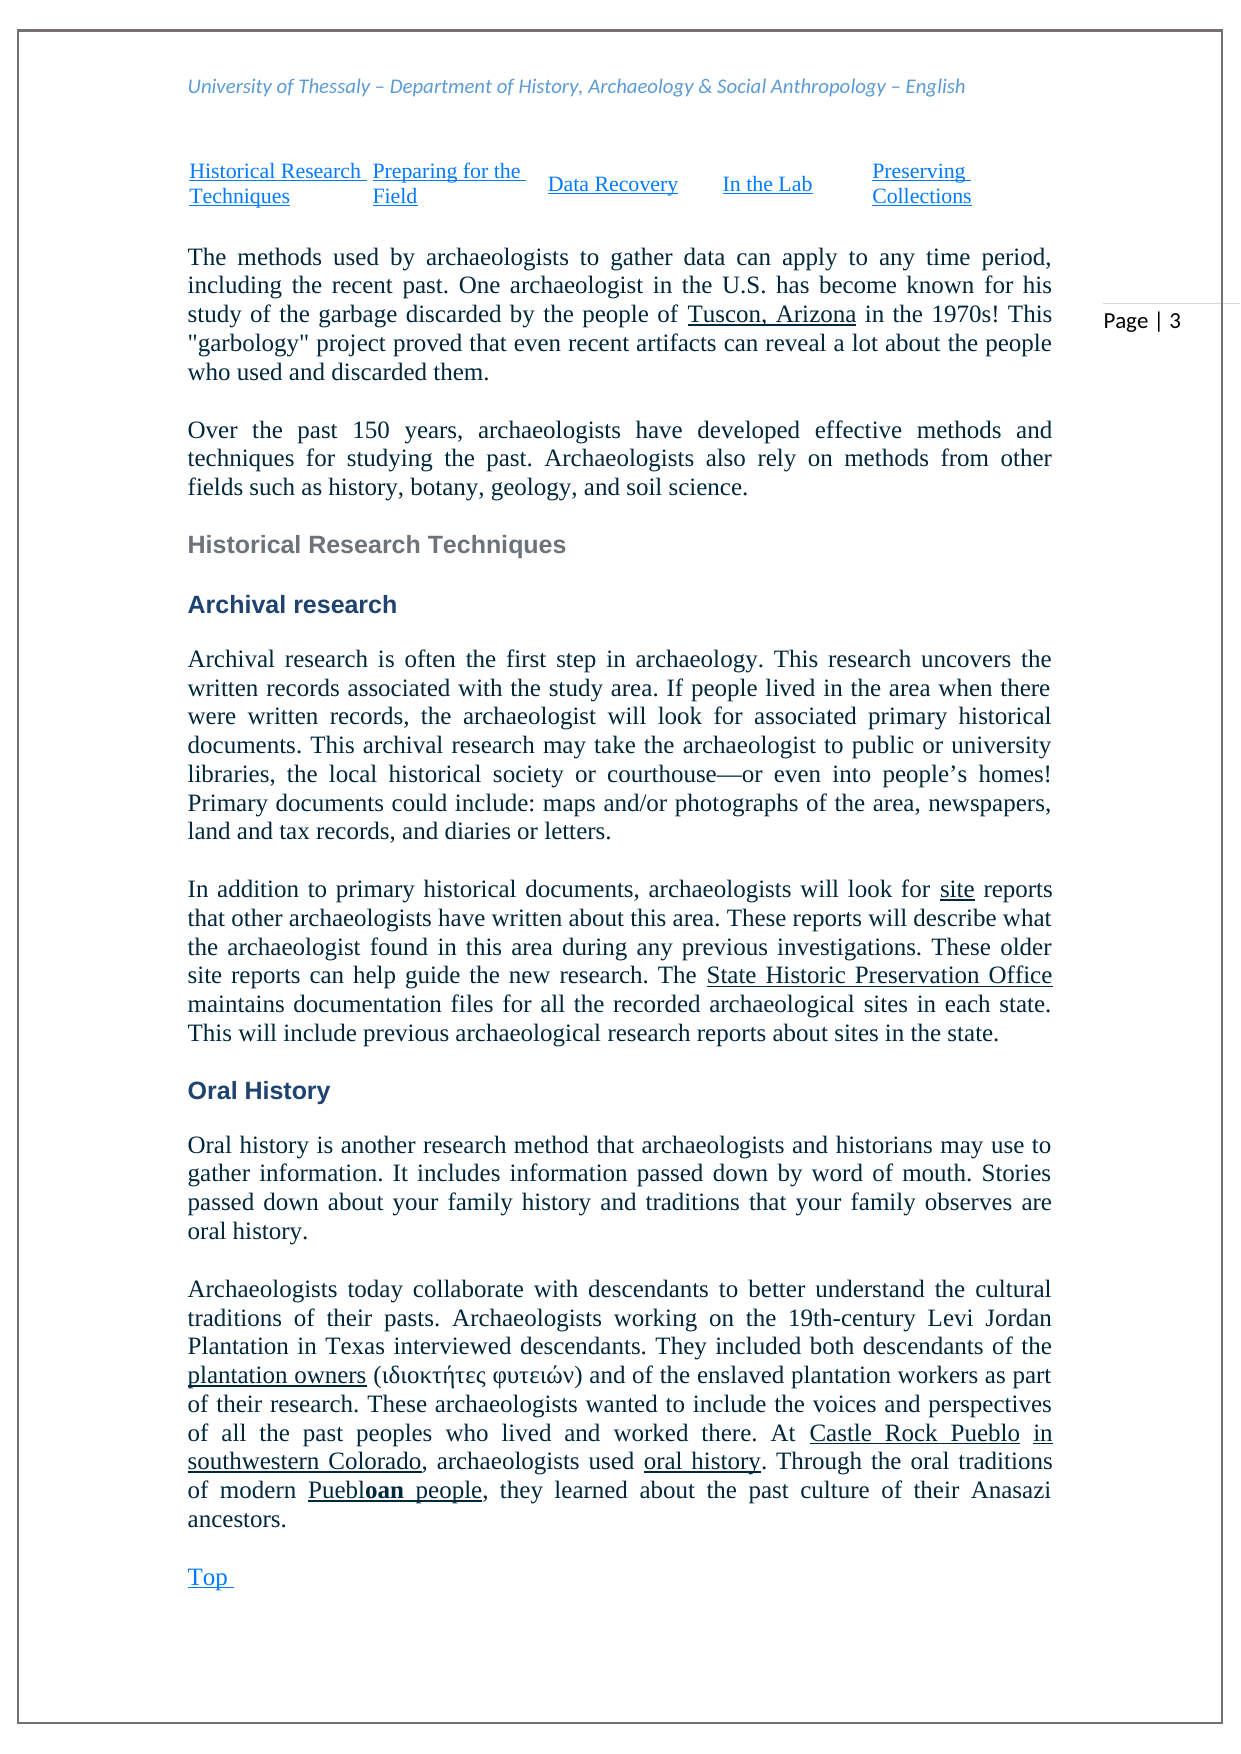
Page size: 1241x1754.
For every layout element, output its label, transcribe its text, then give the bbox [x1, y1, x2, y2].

table_header Preparing for the Field [371, 150, 546, 217]
text Oral History [187, 1076, 1053, 1105]
picture [962, 308, 967, 316]
picture [638, 803, 643, 811]
table_header Data Recovery [546, 150, 721, 217]
text The methods used by archaeologists to gather data can apply to any time period, including the recent past. One archaeologist in the U.S. has become known for his study of the garbage discarded by the people of Tuscon, Arizona in the 1970s! This "garbology" project proved that even recent artifacts can reveal a lot about the people who used and discarded them. [187, 217, 1053, 386]
text Archaeologists today collaborate with descendants to better understand the cultural traditions of their pasts. Archaeologists working on the 19th-century Levi Jordan Plantation in Texas interviewed descendants. They included both descendants of the plantation owners (ιδιοκτήτες φυτειών) and of the enslaved plantation workers as part of their research. These archaeologists wanted to include the voices and perspectives of all the past peoples who lived and worked there. At Castle Rock Pueblo in southwestern Colorado, archaeologists used oral history. Through the oral traditions of modern Puebloan people, they learned about the past culture of their Anasazi ancestors. [187, 1274, 1053, 1533]
picture [773, 651, 780, 665]
picture [726, 910, 733, 924]
text Over the past 150 years, archaeologists have developed effective methods and techniques for studying the past. Archaeologists also rely on methods from other fields such as history, botany, geology, and soil science. [187, 415, 1053, 501]
picture [547, 452, 555, 462]
picture [1007, 306, 1014, 320]
text Top [187, 1562, 1053, 1591]
table_header Preserving Collections [871, 150, 1053, 217]
picture [734, 277, 739, 288]
text In addition to primary historical documents, archaeologists will look for site reports that other archaeologists have written about this area. These reports will describe what the archaeologist found in this area during any previous investigations. These older site reports can help guide the new research. The State Historic Preservation Office maintains documentation files for all the recorded archaeological sites in each state. This will include previous archaeological research reports about sites in the state. [187, 874, 1053, 1047]
text Archival research is often the first step in archaeology. This research uncovers the written records associated with the study area. If people lived in the area when there were written records, the archaeologist will look for associated primary historical documents. This archival research may take the archaeologist to public or university libraries, the local historical society or courthouse—or even into people’s homes! Primary documents could include: maps and/or photographs of the area, newspapers, land and tax records, and diaries or letters. [187, 644, 1053, 845]
table_header In the Lab [721, 150, 871, 217]
picture [657, 967, 664, 981]
text Archival research [187, 590, 1053, 619]
text Oral history is another research method that archaeologists and historians may use to gather information. It includes information passed down by word of mouth. Stories passed down about your family history and traditions that your family observes are oral history. [187, 1130, 1053, 1245]
table_header Historical Research Techniques [188, 150, 371, 217]
text Historical Research Techniques [187, 530, 1053, 559]
picture [455, 1316, 462, 1324]
